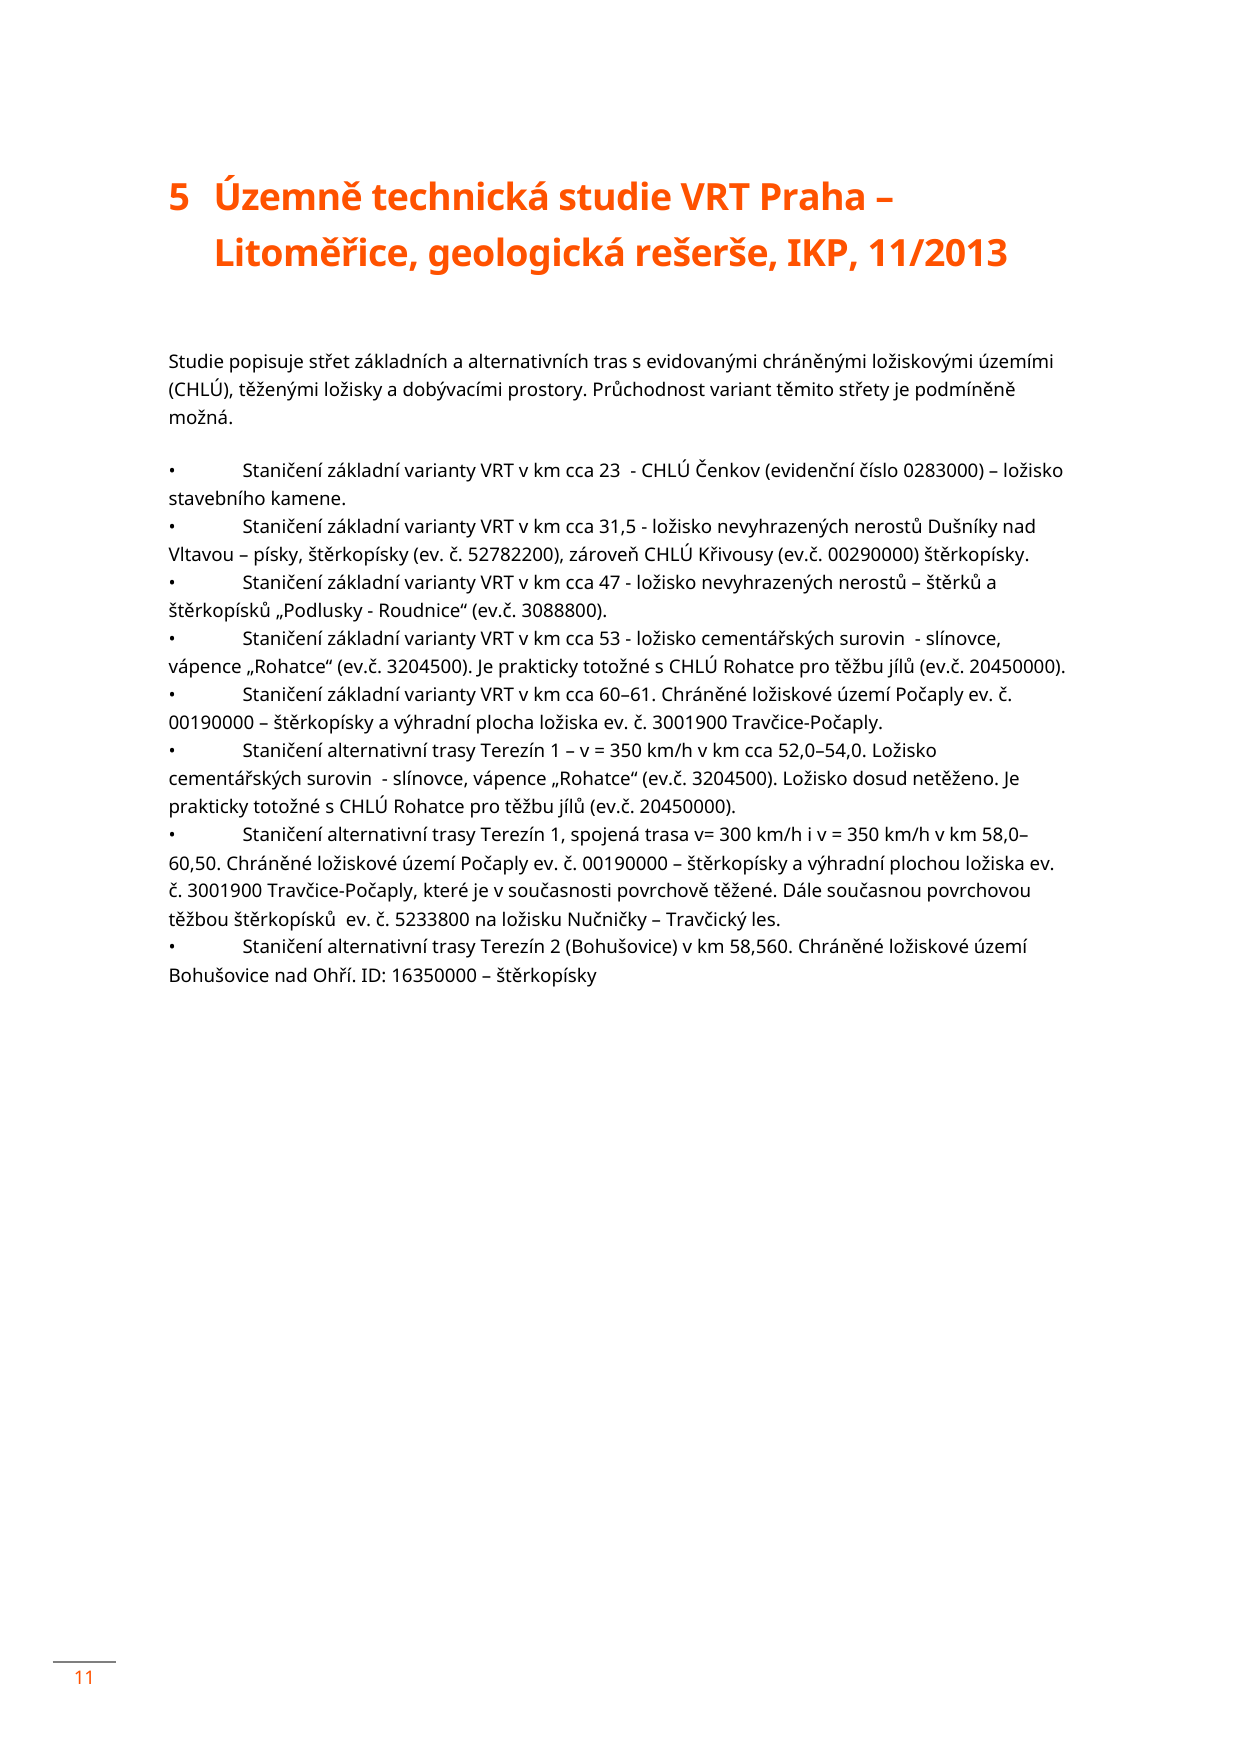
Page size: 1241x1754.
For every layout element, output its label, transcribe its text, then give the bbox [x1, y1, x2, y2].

text • Staničení alternativní trasy Terezín 1, spojená trasa v= 300 km/h i v = 350 km/h v km 58,0–60,50. Chráněné ložiskové území Počaply ev. č. 00190000 – štěrkopísky a výhradní plochou ložiska ev. č. 3001900 Travčice-Počaply, které je v současnosti povrchově těžené. Dále současnou povrchovou těžbou štěrkopísků ev. č. 5233800 na ložisku Nučničky – Travčický les. [168, 822, 1072, 931]
text • Staničení základní varianty VRT v km cca 47 - ložisko nevyhrazených nerostů – štěrků a štěrkopísků „Podlusky - Roudnice“ (ev.č. 3088800). [168, 569, 1072, 623]
text • Staničení základní varianty VRT v km cca 31,5 - ložisko nevyhrazených nerostů Dušníky nad Vltavou – písky, štěrkopísky (ev. č. 52782200), zároveň CHLÚ Křivousy (ev.č. 00290000) štěrkopísky. [168, 513, 1072, 567]
text • Staničení základní varianty VRT v km cca 60–61. Chráněné ložiskové území Počaply ev. č. 00190000 – štěrkopísky a výhradní plocha ložiska ev. č. 3001900 Travčice-Počaply. [168, 682, 1072, 735]
text • Staničení alternativní trasy Terezín 2 (Bohušovice) v km 58,560. Chráněné ložiskové území Bohušovice nad Ohří. ID: 16350000 – štěrkopísky [168, 934, 1072, 987]
text • Staničení alternativní trasy Terezín 1 – v = 350 km/h v km cca 52,0–54,0. Ložisko cementářských surovin - slínovce, vápence „Rohatce“ (ev.č. 3204500). Ložisko dosud netěženo. Je prakticky totožné s CHLÚ Rohatce pro těžbu jílů (ev.č. 20450000). [168, 738, 1072, 819]
text • Staničení základní varianty VRT v km cca 53 - ložisko cementářských surovin - slínovce, vápence „Rohatce“ (ev.č. 3204500). Je prakticky totožné s CHLÚ Rohatce pro těžbu jílů (ev.č. 20450000). [168, 626, 1072, 679]
subtitle Územně technická studie VRT Praha – Litoměřice, geologická rešerše, IKP, 11/2013 [168, 171, 1072, 278]
text • Staničení základní varianty VRT v km cca 23 - CHLÚ Čenkov (evidenční číslo 0283000) – ložisko stavebního kamene. [168, 457, 1072, 511]
text Studie popisuje střet základních a alternativních tras s evidovanými chráněnými ložiskovými územími (CHLÚ), těženými ložisky a dobývacími prostory. Průchodnost variant těmito střety je podmíněně možná. [168, 348, 1072, 430]
